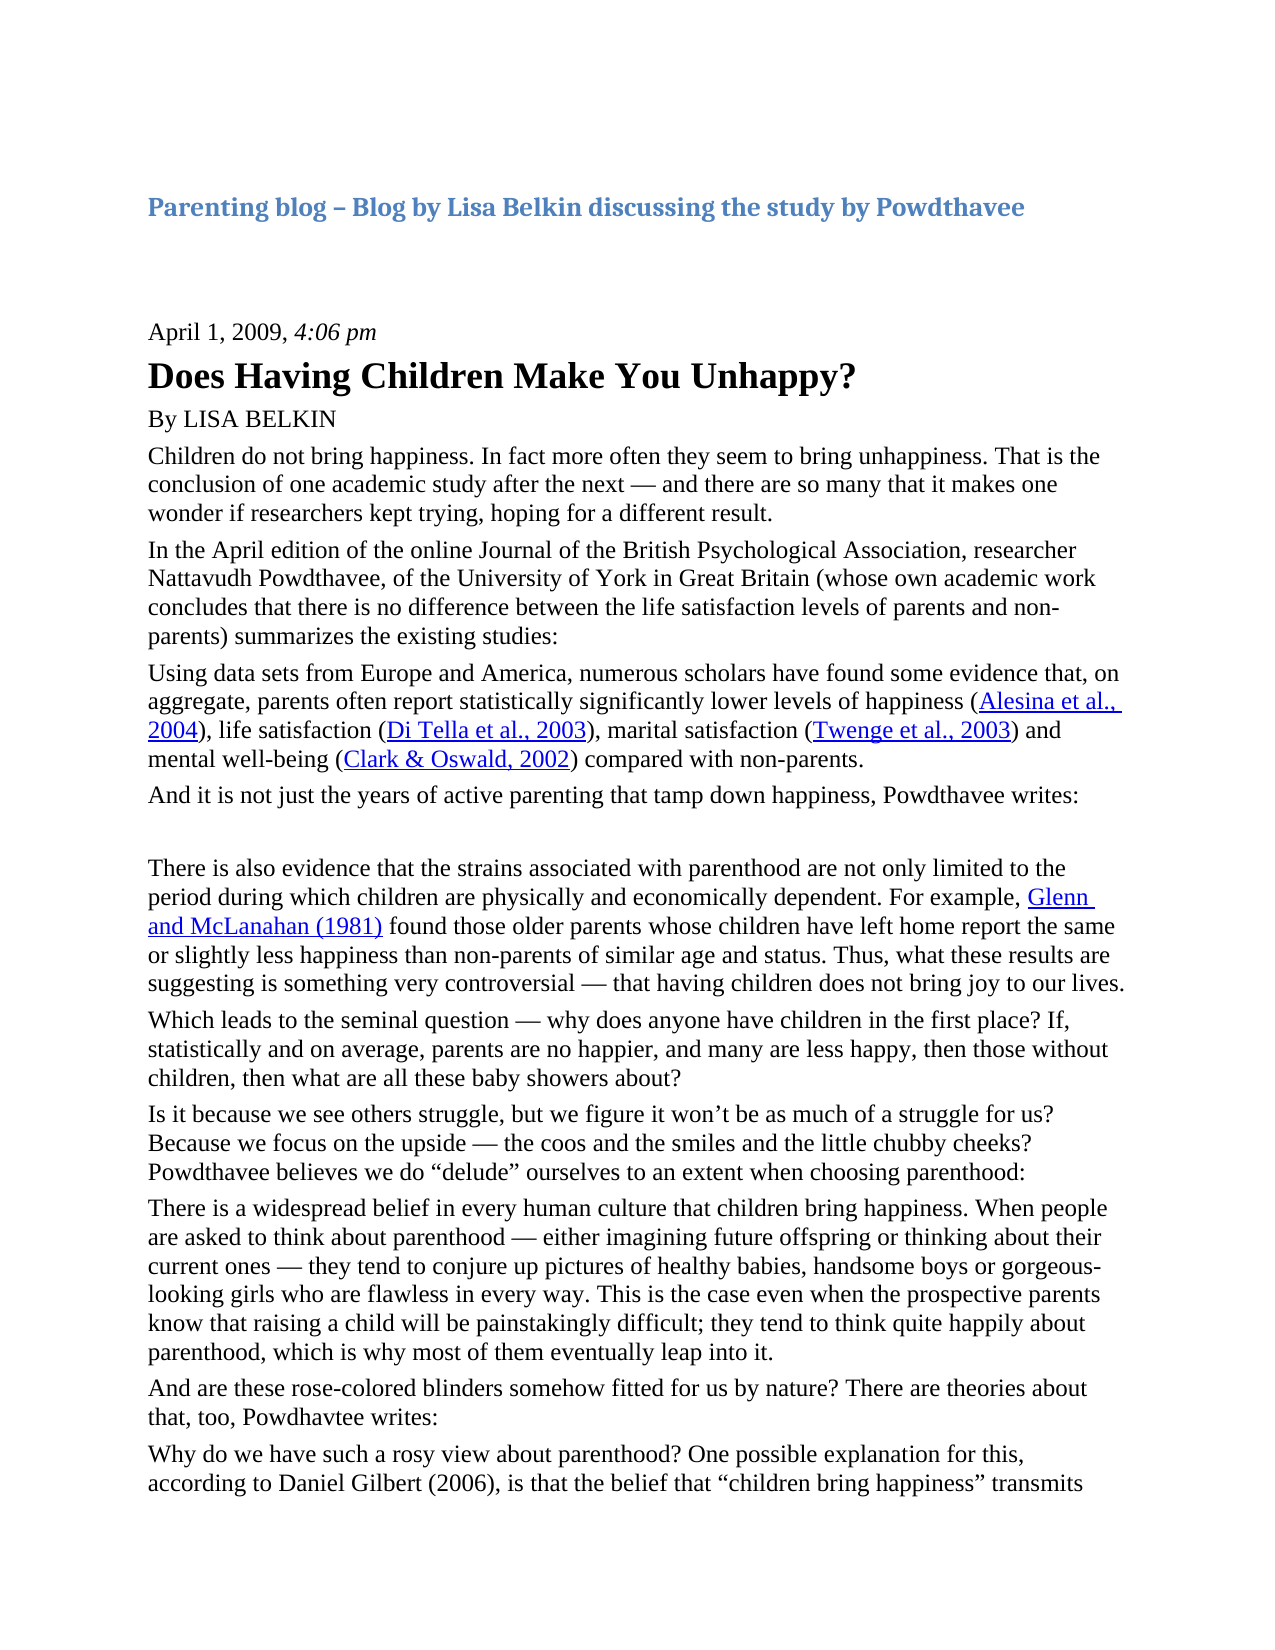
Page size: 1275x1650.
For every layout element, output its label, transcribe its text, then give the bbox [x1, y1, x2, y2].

text There is also evidence that the strains associated with parenthood are not only limited to the period during which children are physically and economically dependent. For example, Glenn and McLanahan (1981) found those older parents whose children have left home report the same or slightly less happiness than non-parents of similar age and status. Thus, what these results are suggesting is something very controversial — that having children does not bring joy to our lives. [148, 853, 1127, 997]
text Is it because we see others struggle, but we figure it won’t be as much of a struggle for us? Because we focus on the upside — the coos and the smiles and the little chubby cheeks? Powdthavee believes we do “delude” ourselves to an extent when choosing parenthood: [148, 1099, 1127, 1185]
text And are these rose-colored blinders somehow fitted for us by nature? There are theories about that, too, Powdhavtee writes: [148, 1373, 1127, 1431]
text By LISA BELKIN [148, 404, 1127, 433]
text Which leads to the seminal question — why does anyone have children in the first place? If, statistically and on average, parents are no happier, and many are less happy, then those without children, then what are all these baby showers about? [148, 1005, 1127, 1091]
text Does Having Children Make You Unhappy? [148, 353, 1127, 396]
text Using data sets from Europe and America, numerous scholars have found some evidence that, on aggregate, parents often report statistically significantly lower levels of happiness (Alesina et al., 2004), life satisfaction (Di Tella et al., 2003), marital satisfaction (Twenge et al., 2003) and mental well-being (Clark & Oswald, 2002) compared with non-parents. [148, 658, 1127, 773]
text April 1, 2009, 4:06 pm [148, 317, 1127, 345]
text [148, 1439, 1127, 1496]
text There is a widespread belief in every human culture that children bring happiness. When people are asked to think about parenthood — either imagining future offspring or thinking about their current ones — they tend to conjure up pictures of healthy babies, handsome boys or gorgeous-looking girls who are flawless in every way. This is the case even when the prospective parents know that raising a child will be painstakingly difficult; they tend to think quite happily about parenthood, which is why most of them eventually leap into it. [148, 1193, 1127, 1366]
text Parenting blog – Blog by Lisa Belkin discussing the study by Powdthavee [148, 192, 1127, 223]
text In the April edition of the online Journal of the British Psychological Association, researcher Nattavudh Powdthavee, of the University of York in Great Britain (whose own academic work concludes that there is no difference between the life satisfaction levels of parents and non-parents) summarizes the existing studies: [148, 535, 1127, 650]
text Children do not bring happiness. In fact more often they seem to bring unhappiness. That is the conclusion of one academic study after the next — and there are so many that it makes one wonder if researchers kept trying, hoping for a different result. [148, 441, 1127, 527]
text And it is not just the years of active parenting that tamp down happiness, Powdthavee writes: [148, 780, 1127, 809]
